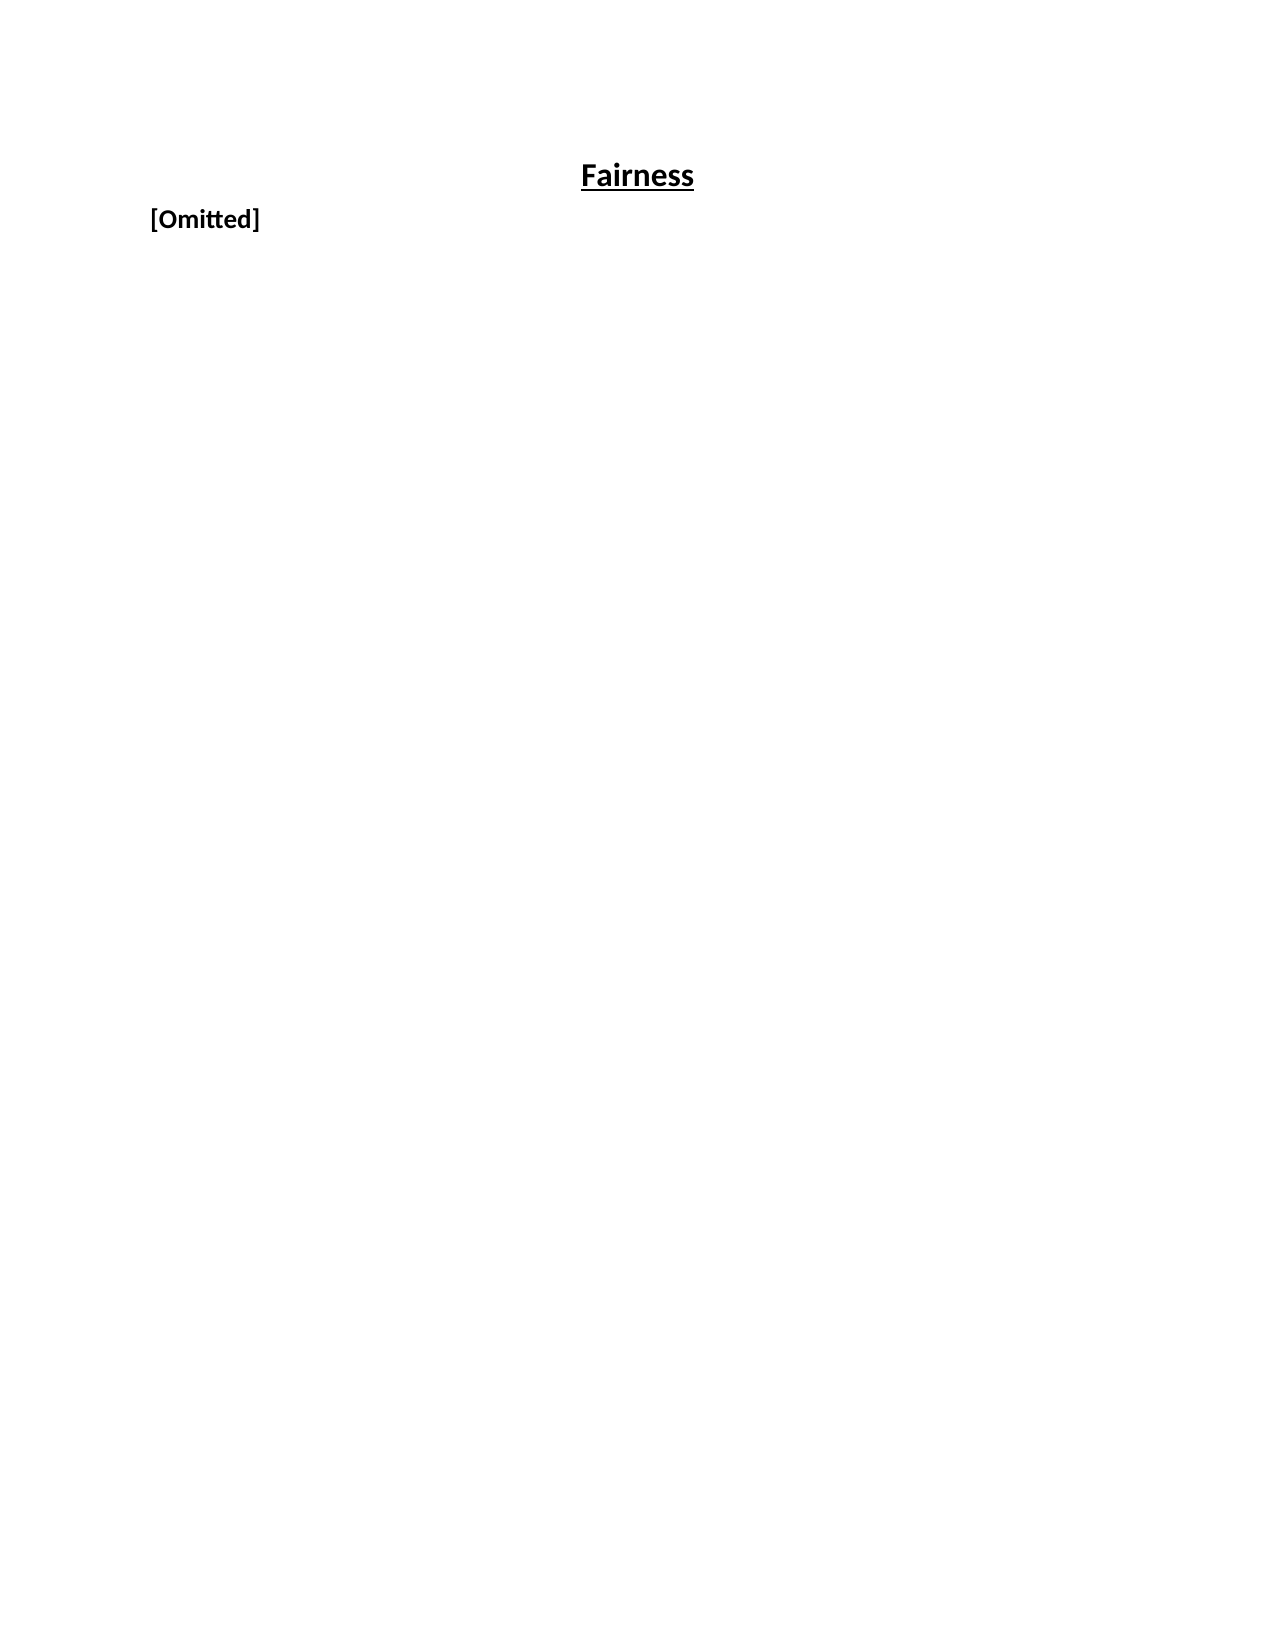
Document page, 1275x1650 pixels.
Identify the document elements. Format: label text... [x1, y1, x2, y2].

subtitle Fairness [150, 154, 1125, 195]
subtitle [Omitted] [150, 202, 1125, 235]
